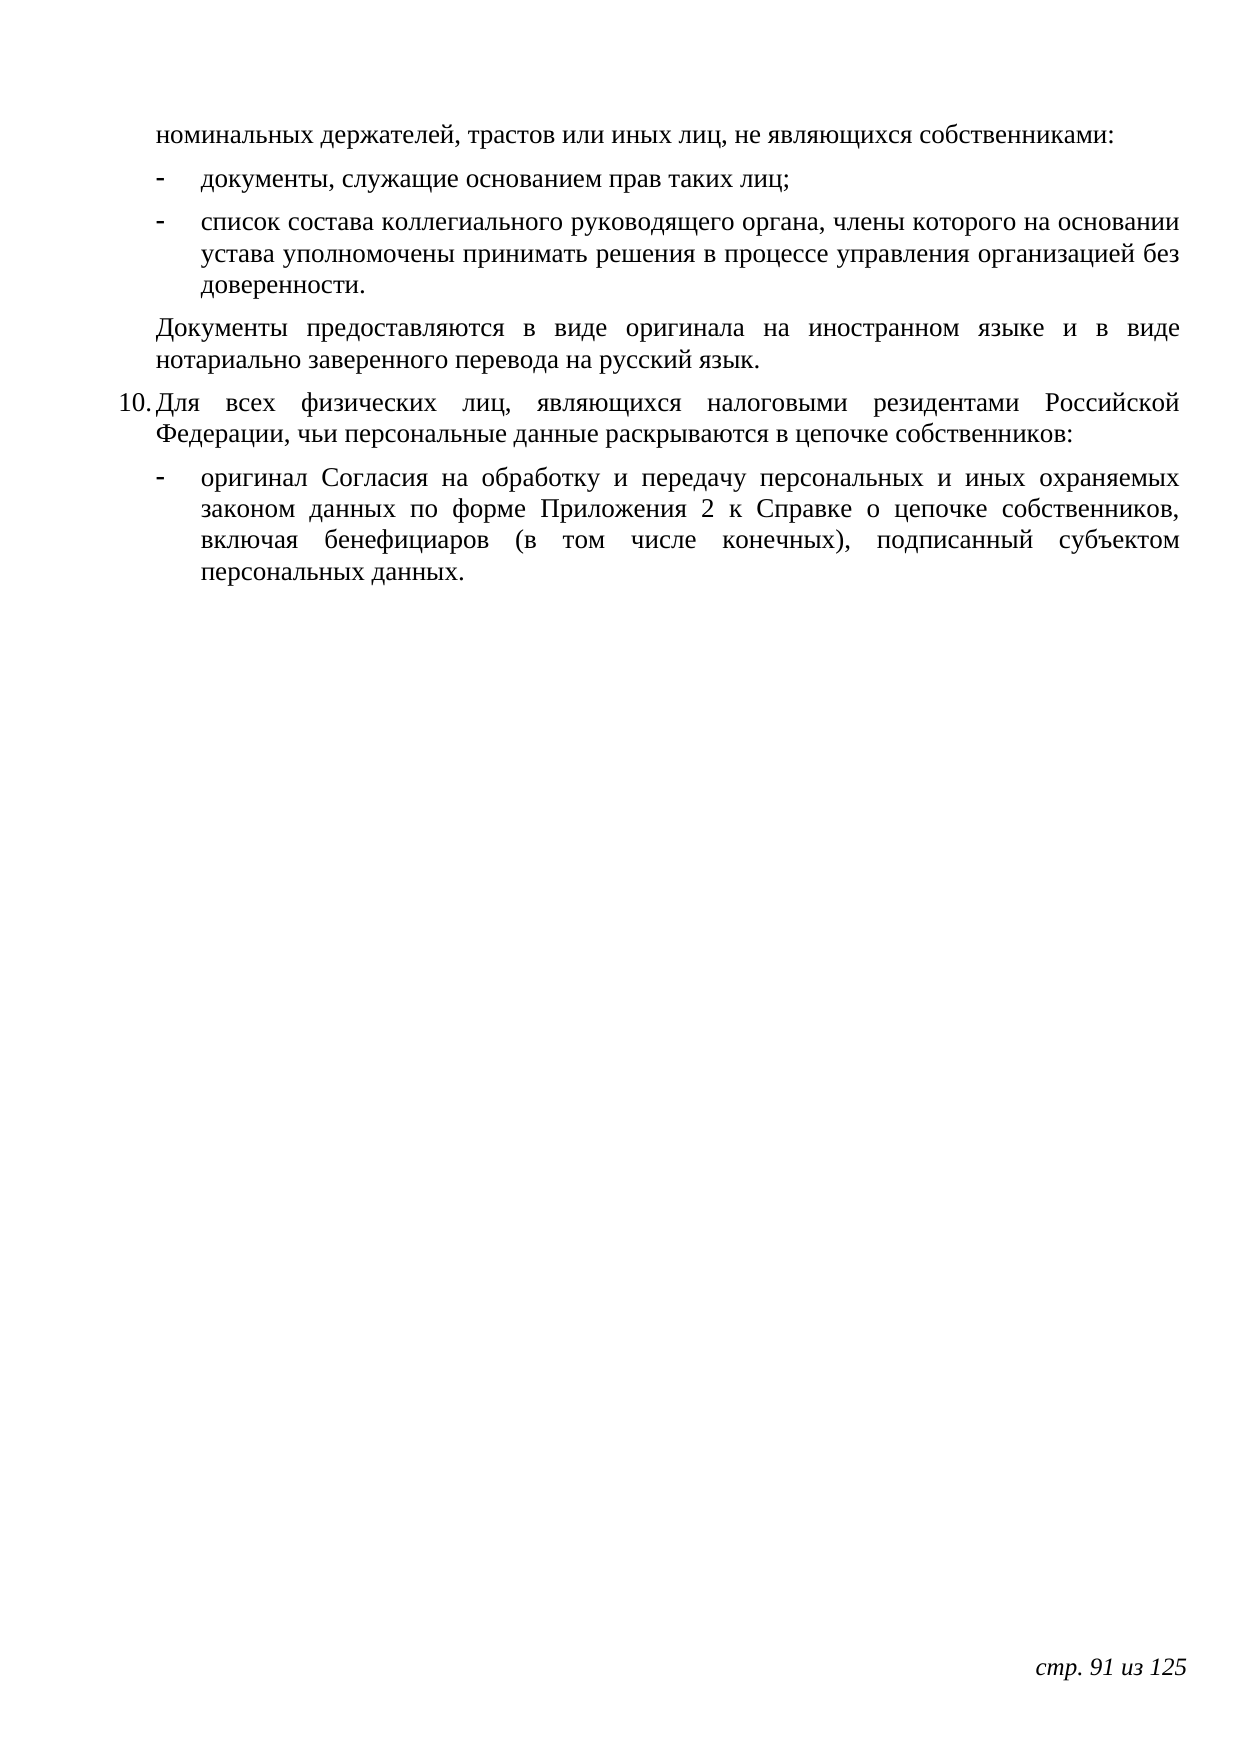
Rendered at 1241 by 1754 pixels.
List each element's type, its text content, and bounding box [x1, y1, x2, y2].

list Для всех физических лиц, являющихся налоговыми резидентами Российской Федерации, чьи персональные данные раскрываются в цепочке собственников: [118, 386, 1181, 449]
text Документы предоставляются в виде оригинала на иностранном языке и в виде нотариально заверенного перевода на русский язык. [156, 312, 1181, 374]
list оригинал Согласия на обработку и передачу персональных и иных охраняемых законом данных по форме Приложения 2 к Справке о цепочке собственников, включая бенефициаров (в том числе конечных), подписанный субъектом персональных данных. [156, 461, 1181, 586]
list документы, служащие основанием прав таких лиц; [156, 162, 1181, 193]
list список состава коллегиального руководящего органа, члены которого на основании устава уполномочены принимать решения в процессе управления организацией без доверенности. [156, 206, 1181, 299]
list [118, 118, 1181, 149]
